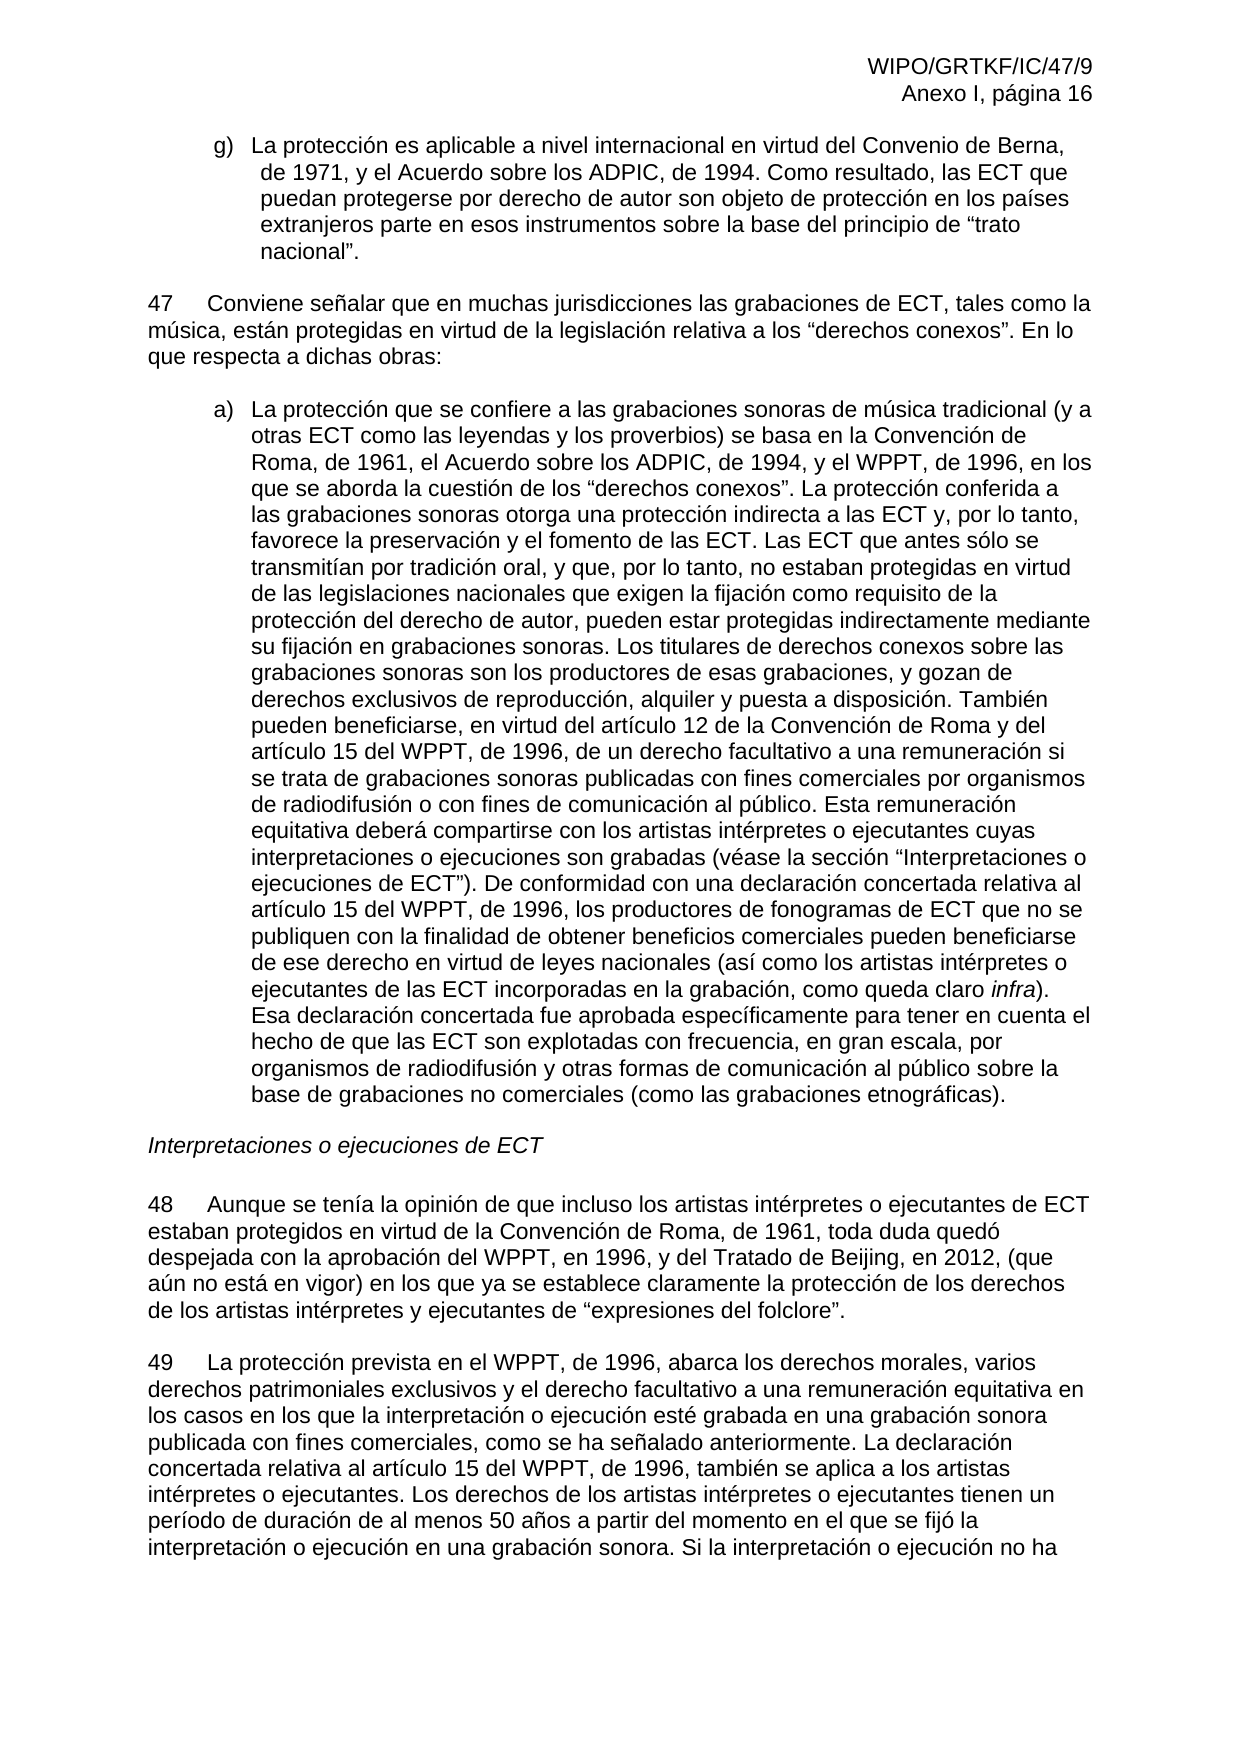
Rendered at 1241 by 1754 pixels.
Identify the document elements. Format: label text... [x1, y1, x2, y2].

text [148, 1349, 1092, 1560]
list La protección que se confiere a las grabaciones sonoras de música tradicional (y a otras ECT como las leyendas y los proverbios) se basa en la Convención de Roma, de 1961, el Acuerdo sobre los ADPIC, de 1994, y el WPPT, de 1996, en los que se aborda la cuestión de los “derechos conexos”. La protección conferida a las grabaciones sonoras otorga una protección indirecta a las ECT y, por lo tanto, favorece la preservación y el fomento de las ECT. Las ECT que antes sólo se transmitían por tradición oral, y que, por lo tanto, no estaban protegidas en virtud de las legislaciones nacionales que exigen la fijación como requisito de la protección del derecho de autor, pueden estar protegidas indirectamente mediante su fijación en grabaciones sonoras. Los titulares de derechos conexos sobre las grabaciones sonoras son los productores de esas grabaciones, y gozan de derechos exclusivos de reproducción, alquiler y puesta a disposición. También pueden beneficiarse, en virtud del artículo 12 de la Convención de Roma y del artículo 15 del WPPT, de 1996, de un derecho facultativo a una remuneración si se trata de grabaciones sonoras publicadas con fines comerciales por organismos de radiodifusión o con fines de comunicación al público. Esta remuneración equitativa deberá compartirse con los artistas intérpretes o ejecutantes cuyas interpretaciones o ejecuciones son grabadas (véase la sección “Interpretaciones o ejecuciones de ECT”). De conformidad con una declaración concertada relativa al artículo 15 del WPPT, de 1996, los productores de fonogramas de ECT que no se publiquen con la finalidad de obtener beneficios comerciales pueden beneficiarse de ese derecho en virtud de leyes nacionales (así como los artistas intérpretes o ejecutantes de las ECT incorporadas en la grabación, como queda claro infra). Esa declaración concertada fue aprobada específicamente para tener en cuenta el hecho de que las ECT son explotadas con frecuencia, en gran escala, por organismos de radiodifusión y otras formas de comunicación al público sobre la base de grabaciones no comerciales (como las grabaciones etnográficas). [213, 396, 1092, 1107]
text Interpretaciones o ejecuciones de ECT [148, 1132, 1092, 1159]
list La protección es aplicable a nivel internacional en virtud del Convenio de Berna, de 1971, y el Acuerdo sobre los ADPIC, de 1994. Como resultado, las ECT que puedan protegerse por derecho de autor son objeto de protección en los países extranjeros parte en esos instrumentos sobre la base del principio de “trato nacional”. [213, 132, 1092, 264]
text Conviene señalar que en muchas jurisdicciones las grabaciones de ECT, tales como la música, están protegidas en virtud de la legislación relativa a los “derechos conexos”. En lo que respecta a dichas obras: [148, 290, 1092, 369]
text Aunque se tenía la opinión de que incluso los artistas intérpretes o ejecutantes de ECT estaban protegidos en virtud de la Convención de Roma, de 1961, toda duda quedó despejada con la aprobación del WPPT, en 1996, y del Tratado de Beijing, en 2012, (que aún no está en vigor) en los que ya se establece claramente la protección de los derechos de los artistas intérpretes y ejecutantes de “expresiones del folclore”. [148, 1191, 1092, 1323]
